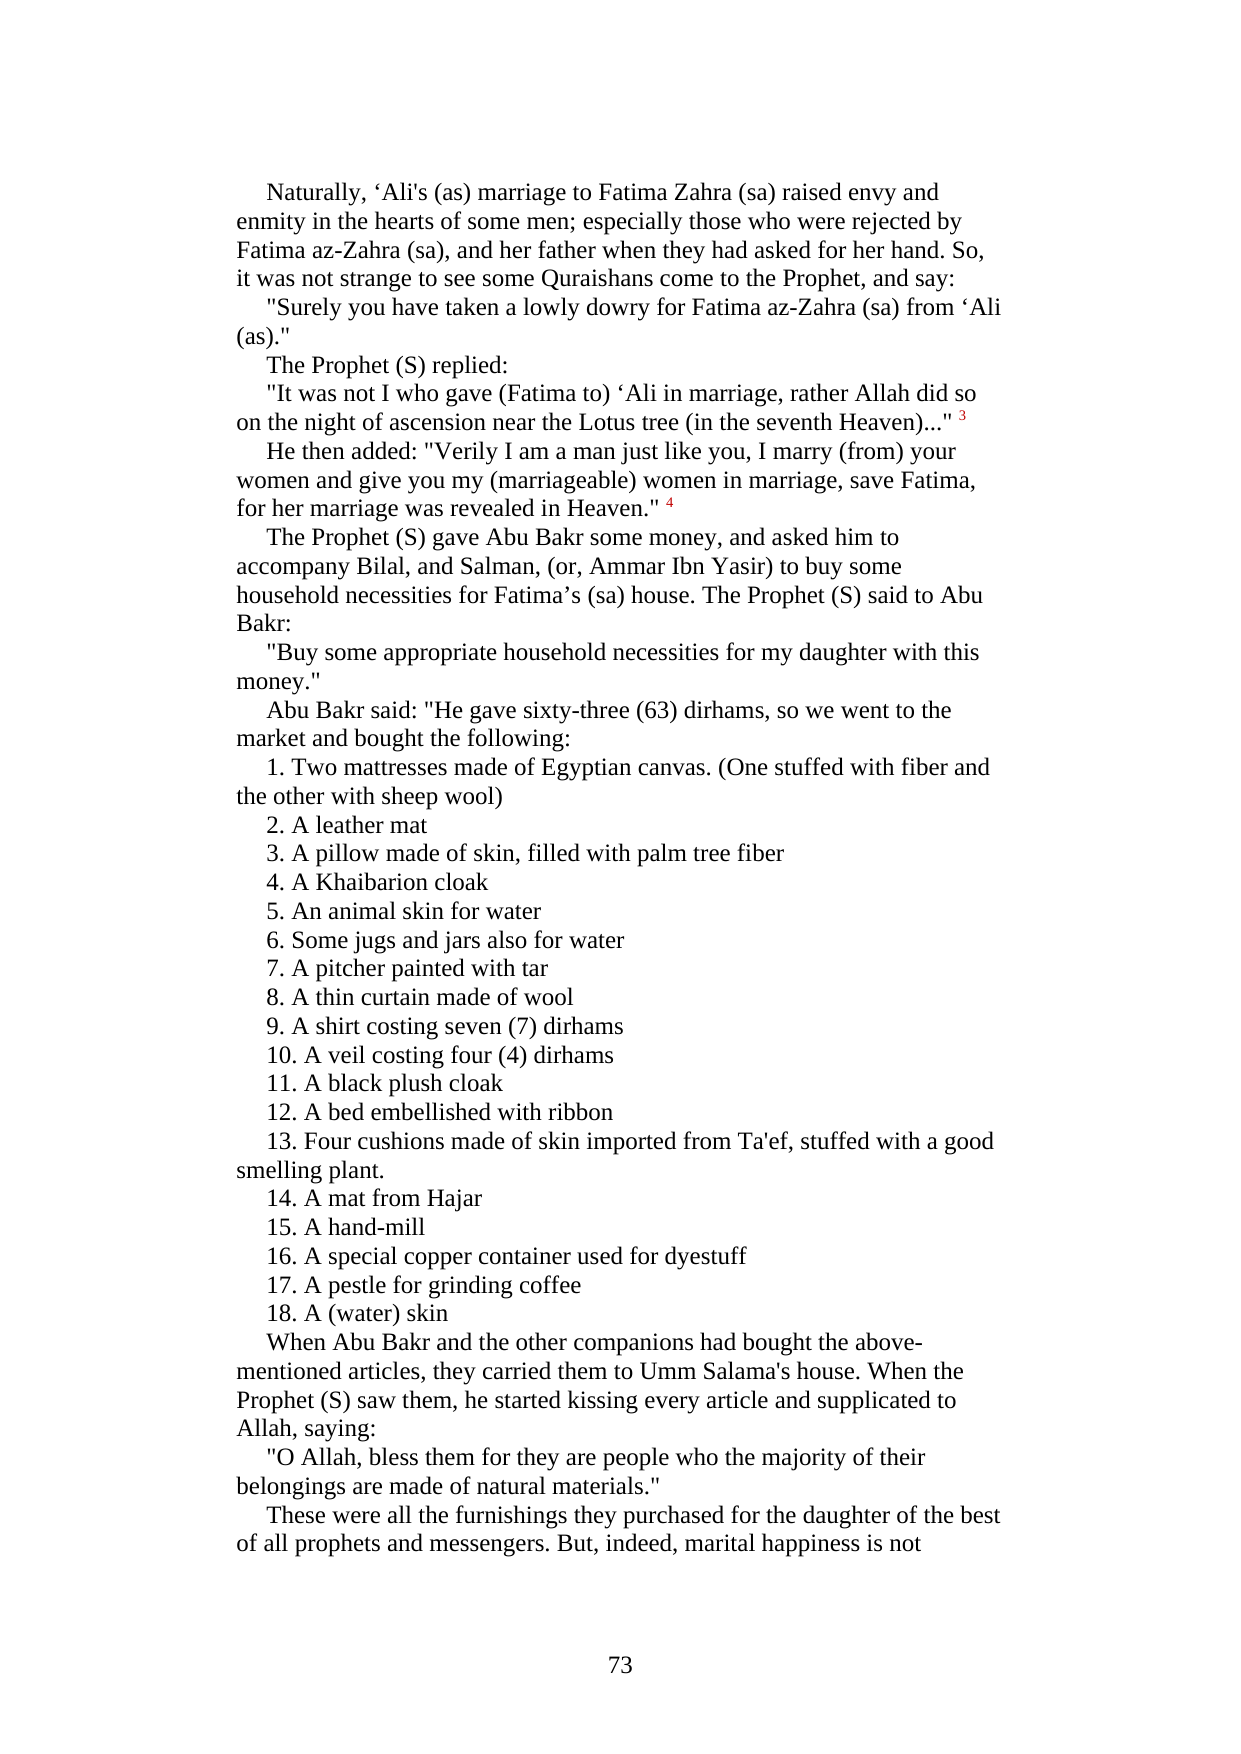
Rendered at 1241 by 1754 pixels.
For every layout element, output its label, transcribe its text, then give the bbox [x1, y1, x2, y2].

text The Prophet (S) gave Abu Bakr some money, and asked him to accompany Bilal, and Salman, (or, Ammar Ibn Yasir) to buy some household necessities for Fatima’s (sa) house. The Prophet (S) said to Abu Bakr: [236, 522, 1004, 637]
text 1. Two mattresses made of Egyptian canvas. (One stuffed with fiber and the other with sheep wool) [236, 752, 1004, 810]
text 11. A black plush cloak [236, 1068, 1004, 1097]
text 9. A shirt costing seven (7) dirhams [236, 1011, 1004, 1040]
text Abu Bakr said: "He gave sixty-three (63) dirhams, so we went to the market and bought the following: [236, 695, 1004, 752]
text "Surely you have taken a lowly dowry for Fatima az-Zahra (sa) from ‘Ali (as)." [236, 292, 1004, 350]
text 7. A pitcher painted with tar [236, 953, 1004, 982]
text 5. An animal skin for water [236, 896, 1004, 925]
text 6. Some jugs and jars also for water [236, 925, 1004, 953]
text Naturally, ‘Ali's (as) marriage to Fatima Zahra (sa) raised envy and enmity in the hearts of some men; especially those who were rejected by Fatima az-Zahra (sa), and her father when they had asked for her hand. So, it was not strange to see some Quraishans come to the Prophet, and say: [236, 177, 1004, 292]
text "Buy some appropriate household necessities for my daughter with this money." [236, 637, 1004, 695]
text 8. A thin curtain made of wool [236, 982, 1004, 1011]
text 17. A pestle for grinding coffee [236, 1270, 1004, 1298]
text "O Allah, bless them for they are people who the majority of their belongings are made of natural materials." [236, 1442, 1004, 1500]
text The Prophet (S) replied: [236, 350, 1004, 378]
text 18. A (water) skin [236, 1298, 1004, 1327]
text 12. A bed embellished with ribbon [236, 1097, 1004, 1126]
text He then added: "Verily I am a man just like you, I marry (from) your women and give you my (marriageable) women in marriage, save Fatima, for her marriage was revealed in Heaven." 4 [236, 436, 1004, 522]
text 14. A mat from Hajar [236, 1183, 1004, 1212]
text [236, 1500, 1004, 1557]
text When Abu Bakr and the other companions had bought the above-mentioned articles, they carried them to Umm Salama's house. When the Prophet (S) saw them, he started kissing every article and supplicated to Allah, saying: [236, 1327, 1004, 1442]
text "It was not I who gave (Fatima to) ‘Ali in marriage, rather Allah did so on the night of ascension near the Lotus tree (in the seventh Heaven)..." 3 [236, 378, 1004, 436]
text 4. A Khaibarion cloak [236, 867, 1004, 896]
text 13. Four cushions made of skin imported from Ta'ef, stuffed with a good smelling plant. [236, 1126, 1004, 1183]
text 16. A special copper container used for dyestuff [236, 1241, 1004, 1270]
text 10. A veil costing four (4) dirhams [236, 1040, 1004, 1068]
text 3. A pillow made of skin, filled with palm tree fiber [236, 838, 1004, 867]
text 15. A hand-mill [236, 1212, 1004, 1241]
text 2. A leather mat [236, 810, 1004, 838]
